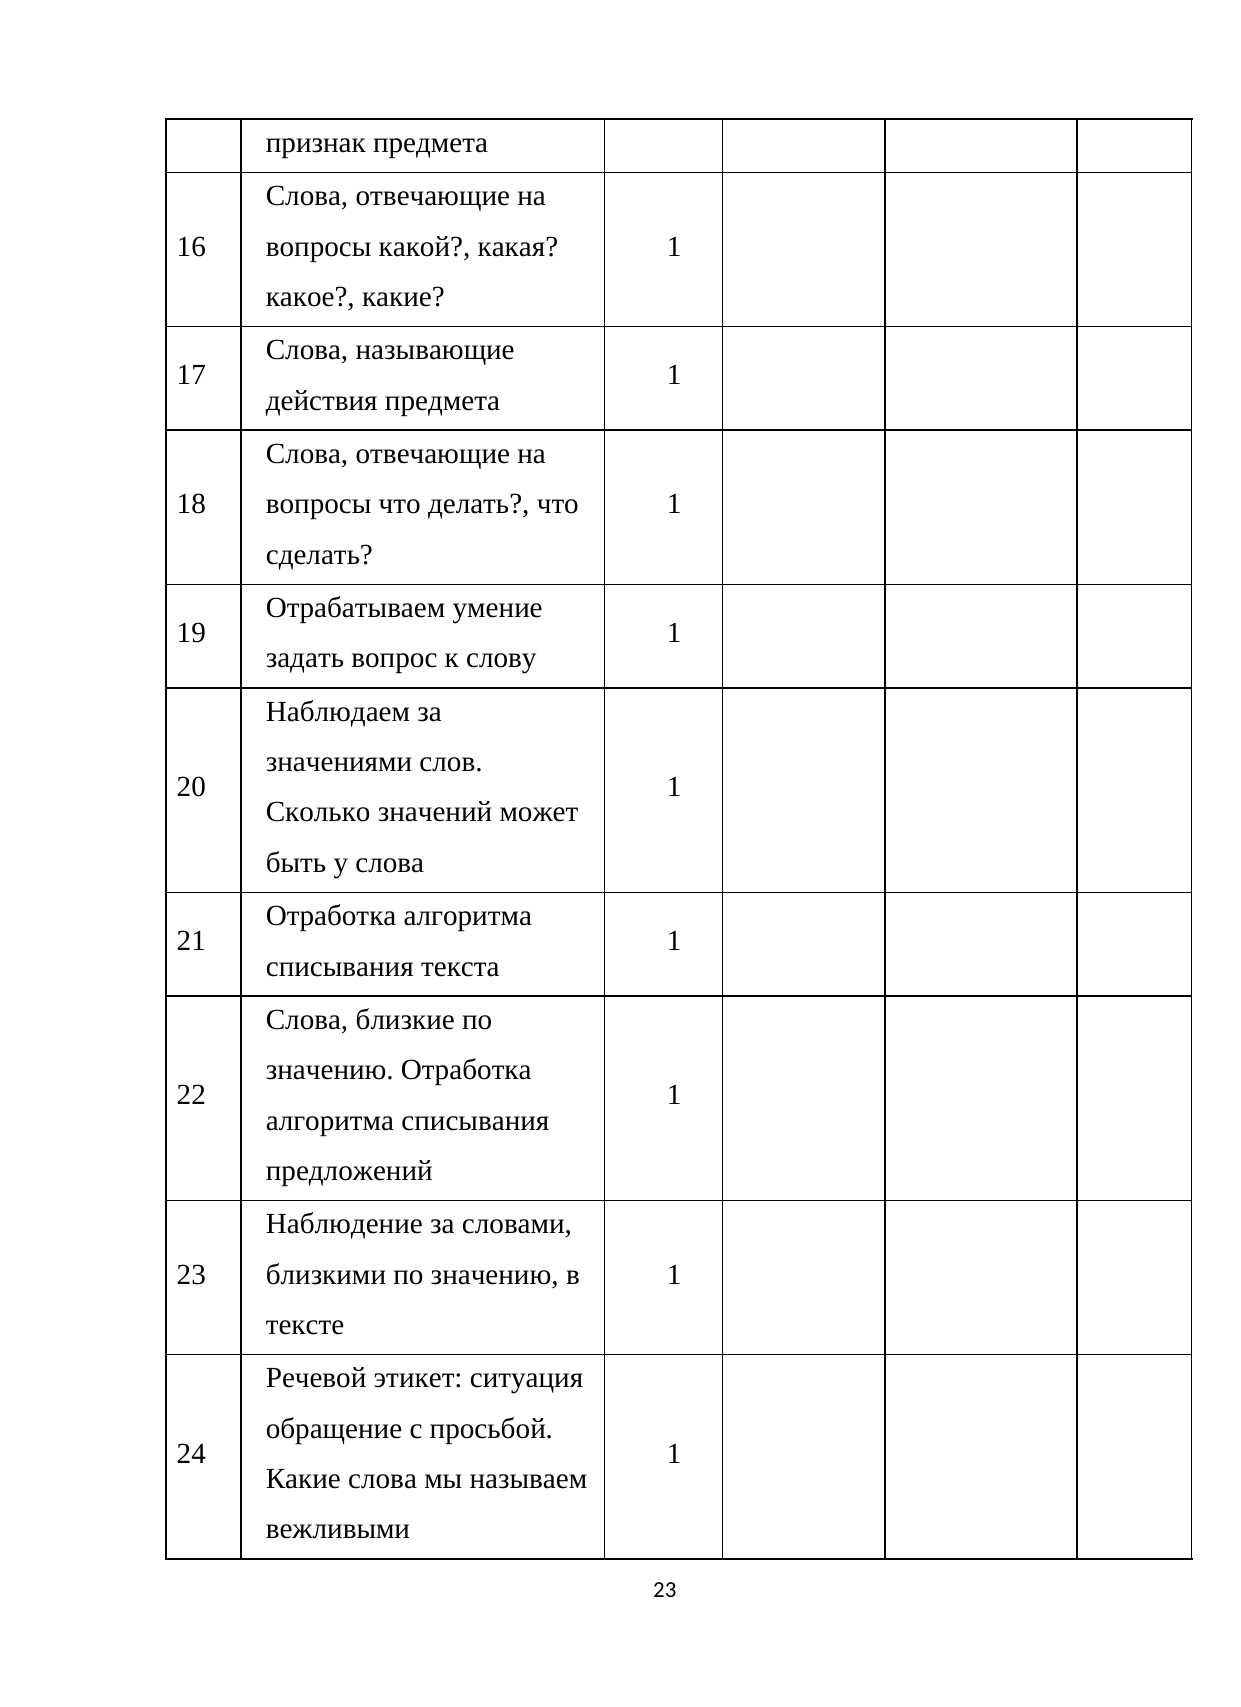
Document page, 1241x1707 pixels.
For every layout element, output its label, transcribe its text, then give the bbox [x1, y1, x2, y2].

table_cell [886, 120, 1076, 172]
table_cell [723, 1355, 884, 1558]
table_cell [1078, 893, 1191, 995]
table_cell Отработка алгоритма списывания текста [242, 893, 604, 995]
table_cell 1 [605, 327, 722, 429]
table_cell [1078, 997, 1191, 1200]
table_cell 1 [605, 997, 722, 1200]
table_cell 1 [605, 1201, 722, 1354]
table_cell 1 [605, 1355, 722, 1558]
table_cell Слова, близкие по значению. Отработка алгоритма списывания предложений [242, 997, 604, 1200]
table_cell 1 [605, 689, 722, 892]
table_cell Слова, отвечающие на вопросы что делать?, что сделать? [242, 431, 604, 583]
table_cell [723, 689, 884, 892]
table_cell [723, 120, 884, 172]
table_cell [886, 327, 1076, 429]
table_cell Речевой этикет: ситуация обращение с просьбой. Какие слова мы называем вежливыми [242, 1355, 604, 1558]
table_cell Слова, называющие действия предмета [242, 327, 604, 429]
table_cell [1078, 689, 1191, 892]
table_cell Наблюдение за словами, близкими по значению, в тексте [242, 1201, 604, 1354]
table_cell [886, 893, 1076, 995]
table_cell [723, 997, 884, 1200]
table_cell 1 [605, 120, 722, 172]
table_cell 20 [167, 689, 240, 892]
table_cell [1078, 1201, 1191, 1354]
table_cell 16 [167, 173, 240, 326]
table_cell 15 [167, 120, 240, 172]
table_cell [723, 1201, 884, 1354]
table_cell Отрабатываем умение задать вопрос к слову [242, 585, 604, 687]
table_cell [886, 585, 1076, 687]
table_cell 18 [167, 431, 240, 583]
table_cell 22 [167, 997, 240, 1200]
table_cell [723, 585, 884, 687]
table_cell Слова, отвечающие на вопросы какой?, какая? какое?, какие? [242, 173, 604, 326]
table_cell 1 [605, 893, 722, 995]
table_cell [1078, 120, 1191, 172]
table_cell [886, 1355, 1076, 1558]
table_cell [1078, 327, 1191, 429]
table_cell 23 [167, 1201, 240, 1354]
table_cell [1078, 585, 1191, 687]
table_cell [242, 120, 604, 172]
table_cell [723, 431, 884, 583]
table_cell 19 [167, 585, 240, 687]
table_cell [723, 173, 884, 326]
table_cell Наблюдаем за значениями слов. Сколько значений может быть у слова [242, 689, 604, 892]
table_cell [886, 431, 1076, 583]
table_cell 1 [605, 585, 722, 687]
table_cell [1078, 173, 1191, 326]
table_cell [886, 997, 1076, 1200]
table_cell 1 [605, 173, 722, 326]
table_cell 17 [167, 327, 240, 429]
table_cell 1 [605, 431, 722, 583]
table_cell 24 [167, 1355, 240, 1558]
table_cell [723, 327, 884, 429]
table_cell [886, 1201, 1076, 1354]
table_cell [1078, 1355, 1191, 1558]
table_cell [886, 173, 1076, 326]
table_cell [1078, 431, 1191, 583]
table_cell [886, 689, 1076, 892]
table_cell [723, 893, 884, 995]
table_cell 21 [167, 893, 240, 995]
